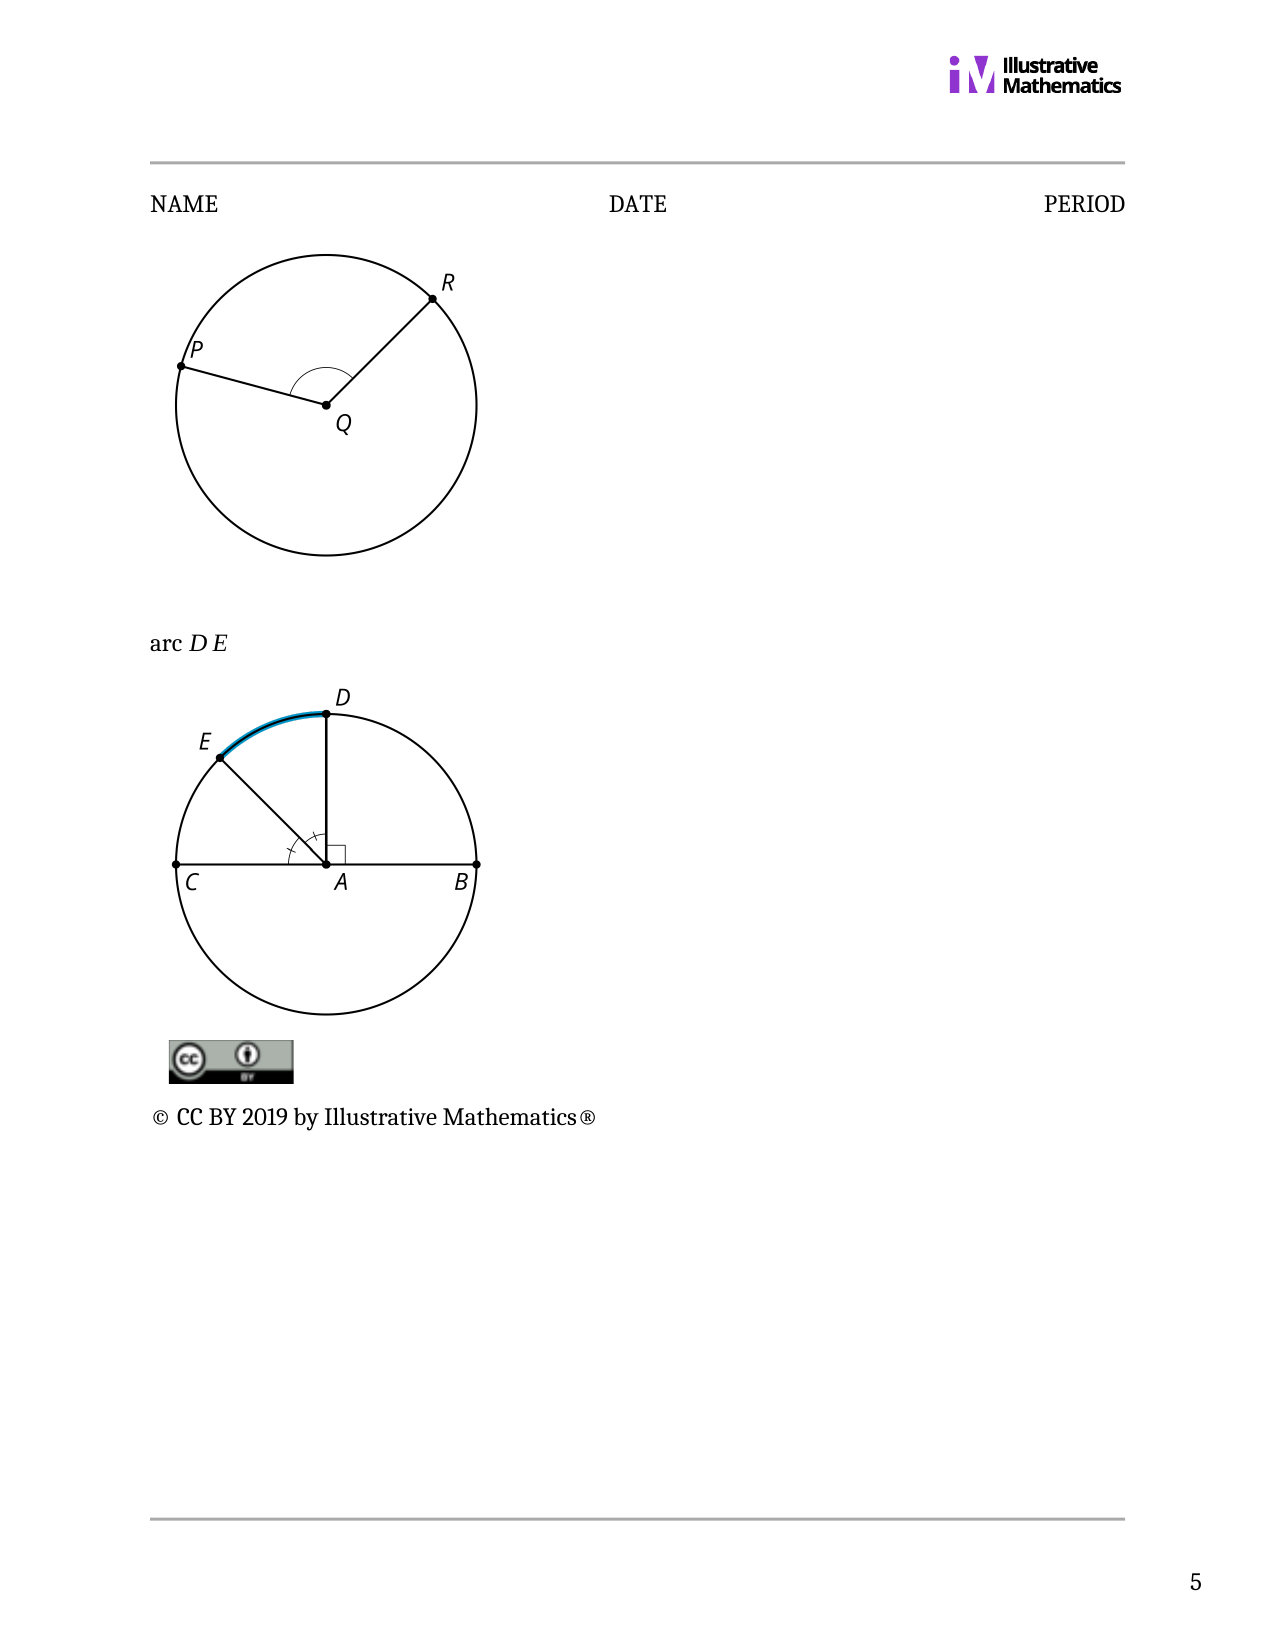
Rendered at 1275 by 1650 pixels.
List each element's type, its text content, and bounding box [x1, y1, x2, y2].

picture [168, 676, 484, 1022]
picture [949, 55, 1121, 93]
text arc [150, 629, 1125, 657]
picture [168, 1040, 294, 1084]
text © CC BY 2019 by Illustrative Mathematics® [150, 1102, 1125, 1131]
picture [168, 247, 484, 563]
